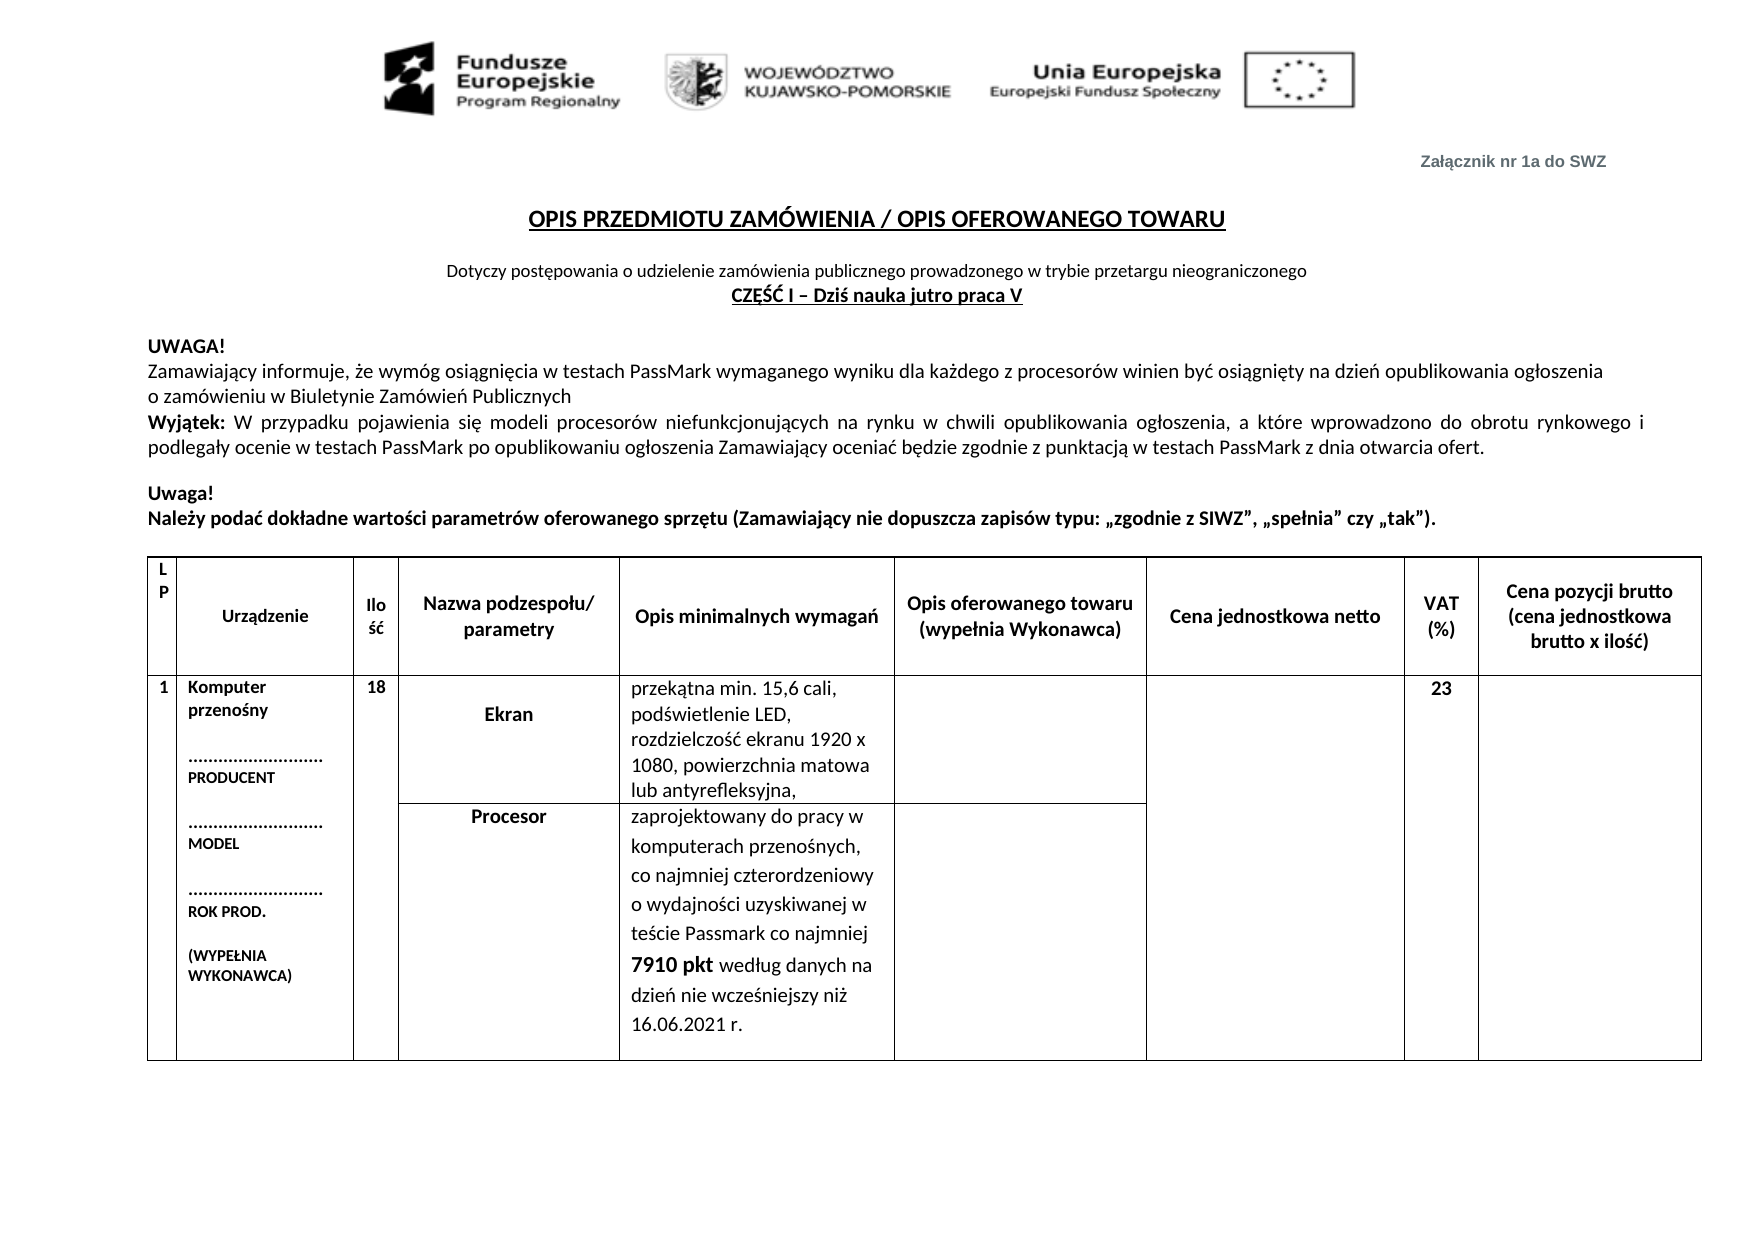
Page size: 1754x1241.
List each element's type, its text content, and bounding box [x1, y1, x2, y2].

table_cell Procesor [399, 804, 619, 1060]
table_cell Ekran [399, 676, 619, 803]
text Zamawiający informuje, że wymóg osiągnięcia w testach PassMark wymaganego wyniku dla każdego z procesorów winien być osiągnięty na dzień opublikowania ogłoszenia o zamówieniu w Biuletynie Zamówień Publicznych [148, 358, 1606, 409]
text Załącznik nr 1a do SWZ [148, 148, 1606, 173]
text CZĘŚĆ I – Dziś nauka jutro praca V [148, 282, 1606, 307]
table_cell [895, 804, 1146, 1060]
table_cell [1147, 676, 1404, 1060]
text Dotyczy postępowania o udzielenie zamówienia publicznego prowadzonego w trybie przetargu nieograniczonego [148, 259, 1606, 282]
text OPIS PRZEDMIOTU ZAMÓWIENIA / OPIS OFEROWANEGO TOWARU [148, 203, 1606, 234]
table_cell zaprojektowany do pracy w komputerach przenośnych, co najmniej czterordzeniowy o wydajności uzyskiwanej w teście Passmark co najmniej 7910 pkt według danych na dzień nie wcześniejszy niż 16.06.2021 r. [620, 804, 894, 1060]
table_cell Komputer przenośny ........................... PRODUCENT ........................... MODEL ........................... ROK PROD. (WYPEŁNIA WYKONAWCA) [177, 676, 353, 1060]
table_header Nazwa podzespołu/ parametry [399, 558, 619, 674]
table_header Ilość [354, 558, 398, 674]
text Uwaga! [148, 480, 1606, 506]
table_header LP [148, 558, 176, 674]
table_cell 18 [354, 676, 398, 1060]
text UWAGA! [148, 333, 1606, 358]
table_header Cena pozycji brutto (cena jednostkowa brutto x ilość) [1479, 558, 1701, 674]
table_cell 23 [1405, 676, 1478, 1060]
table_cell [895, 676, 1146, 803]
table_header Opis minimalnych wymagań [620, 558, 894, 674]
picture [356, 26, 1374, 126]
text Wyjątek: W przypadku pojawienia się modeli procesorów niefunkcjonujących na rynku w chwili opublikowania ogłoszenia, a które wprowadzono do obrotu rynkowego i podlegały ocenie w testach PassMark po opublikowaniu ogłoszenia Zamawiający oceniać będzie zgodnie z punktacją w testach PassMark z dnia otwarcia ofert. [148, 409, 1646, 460]
table_header Opis oferowanego towaru (wypełnia Wykonawca) [895, 558, 1146, 674]
table_cell 1 [148, 676, 176, 1060]
table_header VAT (%) [1405, 558, 1478, 674]
table_cell [1479, 676, 1701, 1060]
table_cell przekątna min. 15,6 cali, podświetlenie LED, rozdzielczość ekranu 1920 x 1080, powierzchnia matowa lub antyrefleksyjna, [620, 676, 894, 803]
text Należy podać dokładne wartości parametrów oferowanego sprzętu (Zamawiający nie dopuszcza zapisów typu: „zgodnie z SIWZ”, „spełnia” czy „tak”). [148, 506, 1606, 531]
table_header Urządzenie [177, 558, 353, 674]
table_header Cena jednostkowa netto [1147, 558, 1404, 674]
